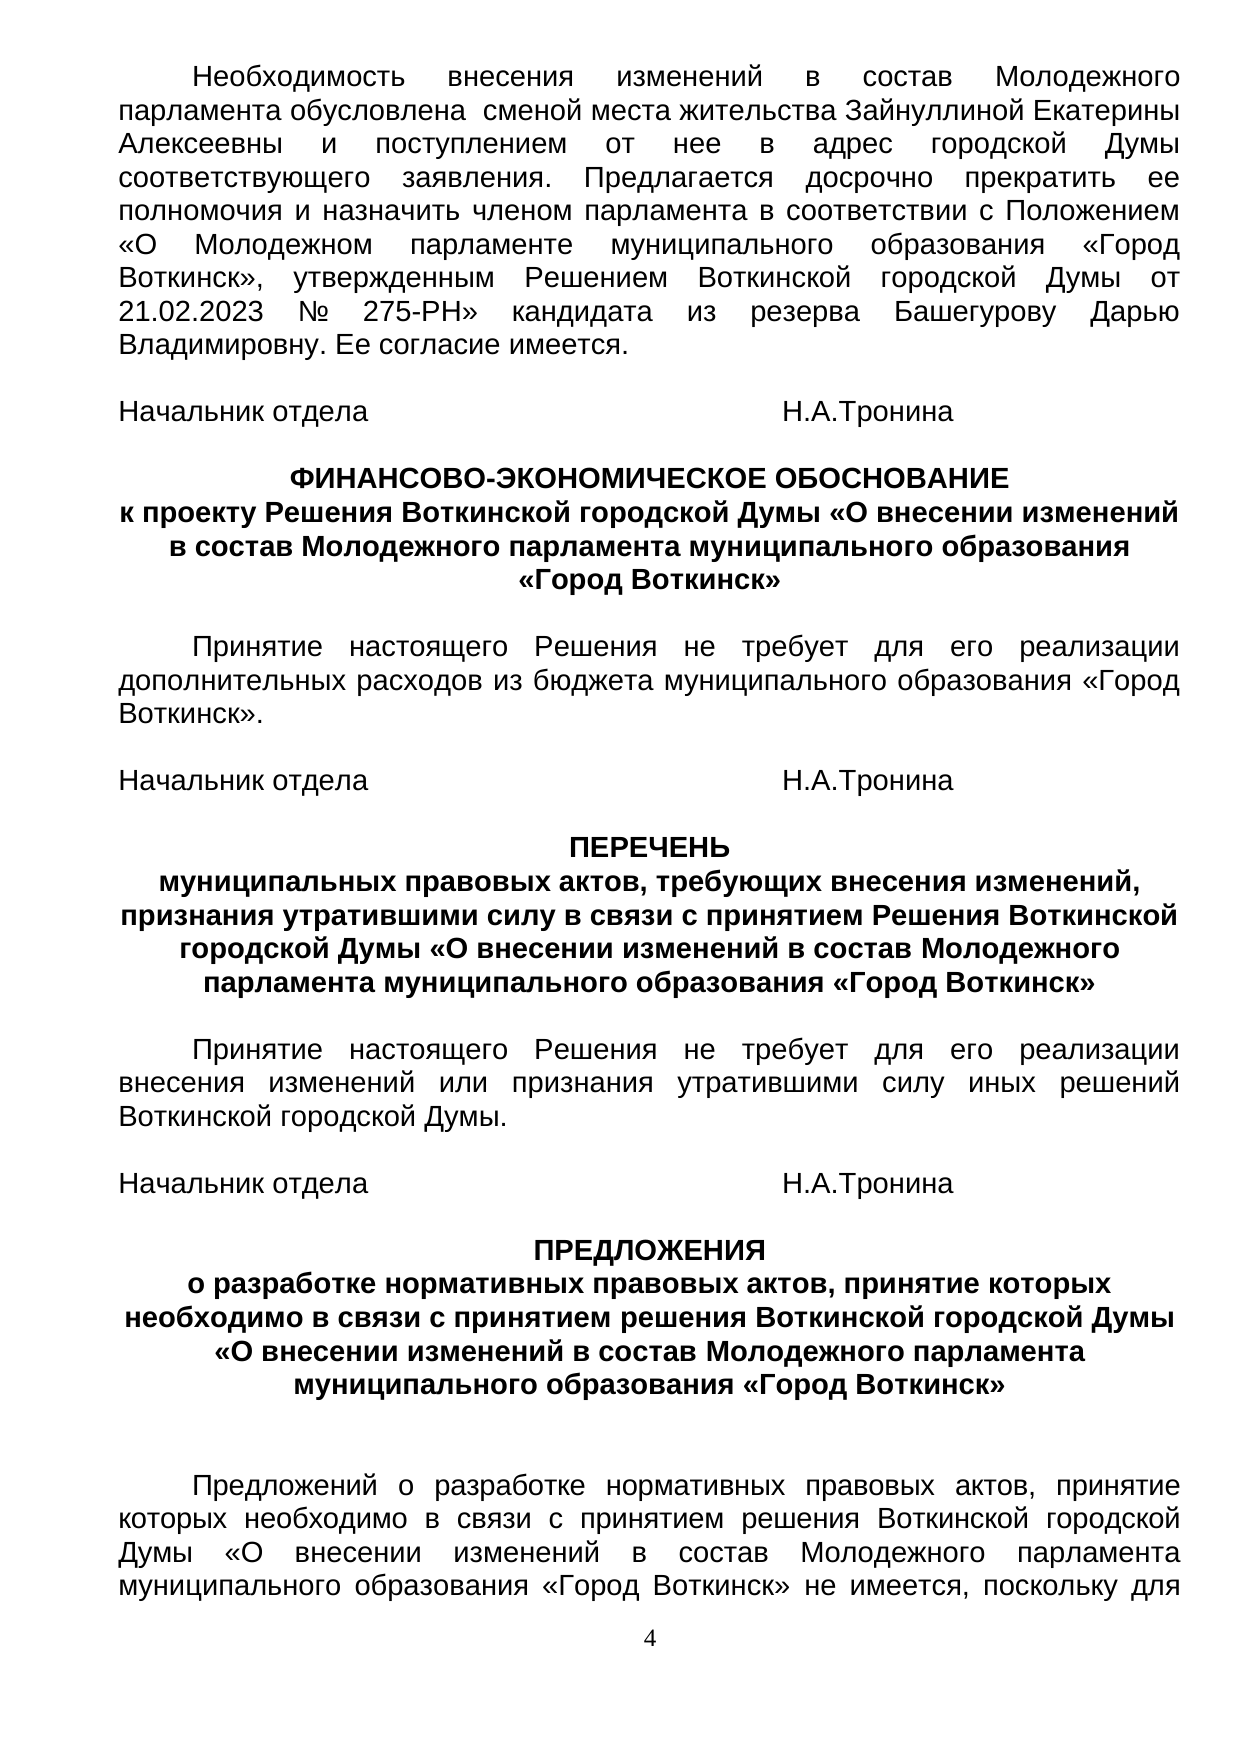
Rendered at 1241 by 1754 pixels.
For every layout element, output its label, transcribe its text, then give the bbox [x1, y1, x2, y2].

text Начальник отдела Н.А.Тронина [118, 763, 1181, 797]
text муниципальных правовых актов, требующих внесения изменений, признания утратившими силу в связи с принятием Решения Воткинской городской Думы «О внесении изменений в состав Молодежного парламента муниципального образования «Город Воткинск» [118, 864, 1181, 998]
text ПРЕДЛОЖЕНИЯ [118, 1233, 1181, 1267]
text Необходимость внесения изменений в состав Молодежного парламента обусловлена сменой места жительства Зайнуллиной Екатерины Алексеевны и поступлением от нее в адрес городской Думы соответствующего заявления. Предлагается досрочно прекратить ее полномочия и назначить членом парламента в соответствии с Положением «О Молодежном парламенте муниципального образования «Город Воткинск», утвержденным Решением Воткинской городской Думы от 21.02.2023 № 275-РН» кандидата из резерва Башегурову Дарью Владимировну. Ее согласие имеется. [118, 59, 1181, 361]
text о разработке нормативных правовых актов, принятие которых необходимо в связи с принятием решения Воткинской городской Думы «О внесении изменений в состав Молодежного парламента муниципального образования «Город Воткинск» [118, 1267, 1181, 1401]
text ФИНАНСОВО-ЭКОНОМИЧЕСКОЕ ОБОСНОВАНИЕ [118, 462, 1181, 495]
text ПЕРЕЧЕНЬ [118, 831, 1181, 864]
text Принятие настоящего Решения не требует для его реализации внесения изменений или признания утратившими силу иных решений Воткинской городской Думы. [118, 1032, 1181, 1132]
text Начальник отдела Н.А.Тронина [118, 1166, 1181, 1199]
text Принятие настоящего Решения не требует для его реализации дополнительных расходов из бюджета муниципального образования «Город Воткинск». [118, 629, 1181, 730]
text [118, 1468, 1181, 1602]
text Начальник отдела Н.А.Тронина [118, 394, 1181, 428]
text к проекту Решения Воткинской городской Думы «О внесении изменений в состав Молодежного парламента муниципального образования «Город Воткинск» [118, 495, 1181, 596]
